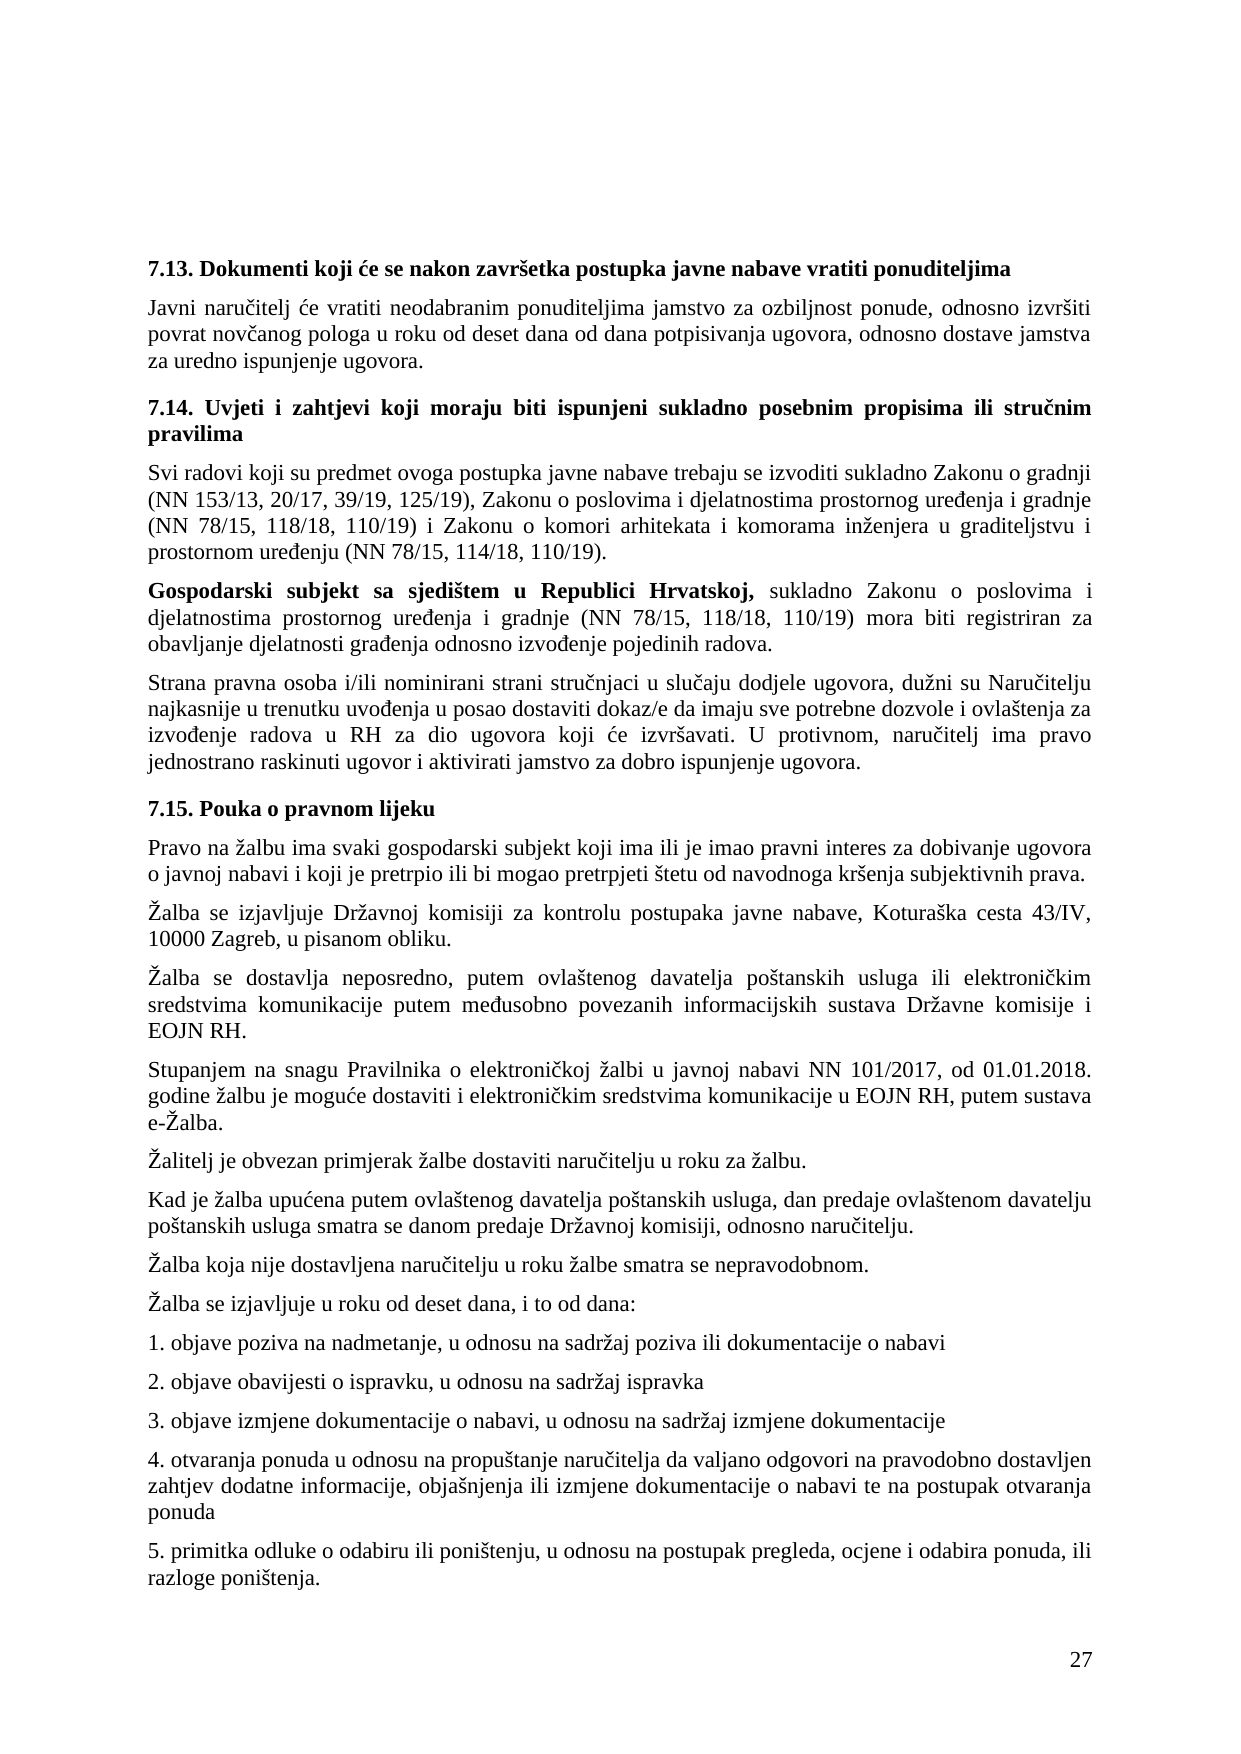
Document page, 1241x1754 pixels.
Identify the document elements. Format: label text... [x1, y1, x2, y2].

text Javni naručitelj će vratiti neodabranim ponuditeljima jamstvo za ozbiljnost ponude, odnosno izvršiti povrat novčanog pologa u roku od deset dana od dana potpisivanja ugovora, odnosno dostave jamstva za uredno ispunjenje ugovora. [148, 294, 1093, 373]
text Žalba koja nije dostavljena naručitelju u roku žalbe smatra se nepravodobnom. [148, 1251, 1093, 1278]
text Stupanjem na snagu Pravilnika o elektroničkoj žalbi u javnoj nabavi NN 101/2017, od 01.01.2018. godine žalbu je moguće dostaviti i elektroničkim sredstvima komunikacije u EOJN RH, putem sustava e-Žalba. [148, 1056, 1093, 1135]
text Pravo na žalbu ima svaki gospodarski subjekt koji ima ili je imao pravni interes za dobivanje ugovora o javnoj nabavi i koji je pretrpio ili bi mogao pretrpjeti štetu od navodnoga kršenja subjektivnih prava. [148, 834, 1093, 887]
text Žalba se dostavlja neposredno, putem ovlaštenog davatelja poštanskih usluga ili elektroničkim sredstvima komunikacije putem međusobno povezanih informacijskih sustava Državne komisije i EOJN RH. [148, 964, 1093, 1043]
text 4. otvaranja ponuda u odnosu na propuštanje naručitelja da valjano odgovori na pravodobno dostavljen zahtjev dodatne informacije, objašnjenja ili izmjene dokumentacije o nabavi te na postupak otvaranja ponuda [148, 1446, 1093, 1525]
text 5. primitka odluke o odabiru ili poništenju, u odnosu na postupak pregleda, ocjene i odabira ponuda, ili razloge poništenja. [148, 1537, 1093, 1590]
subtitle 7.13. Dokumenti koji će se nakon završetka postupka javne nabave vratiti ponuditeljima [148, 255, 1093, 282]
text Kad je žalba upućena putem ovlaštenog davatelja poštanskih usluga, dan predaje ovlaštenom davatelju poštanskih usluga smatra se danom predaje Državnoj komisiji, odnosno naručitelju. [148, 1186, 1093, 1239]
text 3. objave izmjene dokumentacije o nabavi, u odnosu na sadržaj izmjene dokumentacije [148, 1407, 1093, 1433]
text Žalitelj je obvezan primjerak žalbe dostaviti naručitelju u roku za žalbu. [148, 1147, 1093, 1174]
text Strana pravna osoba i/ili nominirani strani stručnjaci u slučaju dodjele ugovora, dužni su Naručitelju najkasnije u trenutku uvođenja u posao dostaviti dokaz/e da imaju sve potrebne dozvole i ovlaštenja za izvođenje radova u RH za dio ugovora koji će izvršavati. U protivnom, naručitelj ima pravo jednostrano raskinuti ugovor i aktivirati jamstvo za dobro ispunjenje ugovora. [148, 669, 1093, 774]
text Svi radovi koji su predmet ovoga postupka javne nabave trebaju se izvoditi sukladno Zakonu o gradnji (NN 153/13, 20/17, 39/19, 125/19), Zakonu o poslovima i djelatnostima prostornog uređenja i gradnje (NN 78/15, 118/18, 110/19) i Zakonu o komori arhitekata i komorama inženjera u graditeljstvu i prostornom uređenju (NN 78/15, 114/18, 110/19). [148, 459, 1093, 565]
text Žalba se izjavljuje u roku od deset dana, i to od dana: [148, 1290, 1093, 1317]
text Gospodarski subjekt sa sjedištem u Republici Hrvatskoj, sukladno Zakonu o poslovima i djelatnostima prostornog uređenja i gradnje (NN 78/15, 118/18, 110/19) mora biti registriran za obavljanje djelatnosti građenja odnosno izvođenje pojedinih radova. [148, 577, 1093, 656]
subtitle 7.14. Uvjeti i zahtjevi koji moraju biti ispunjeni sukladno posebnim propisima ili stručnim pravilima [148, 394, 1093, 447]
text 2. objave obavijesti o ispravku, u odnosu na sadržaj ispravka [148, 1368, 1093, 1394]
text 1. objave poziva na nadmetanje, u odnosu na sadržaj poziva ili dokumentacije o nabavi [148, 1329, 1093, 1356]
subtitle 7.15. Pouka o pravnom lijeku [148, 795, 1093, 821]
text Žalba se izjavljuje Državnoj komisiji za kontrolu postupaka javne nabave, Koturaška cesta 43/IV, 10000 Zagreb, u pisanom obliku. [148, 899, 1093, 952]
